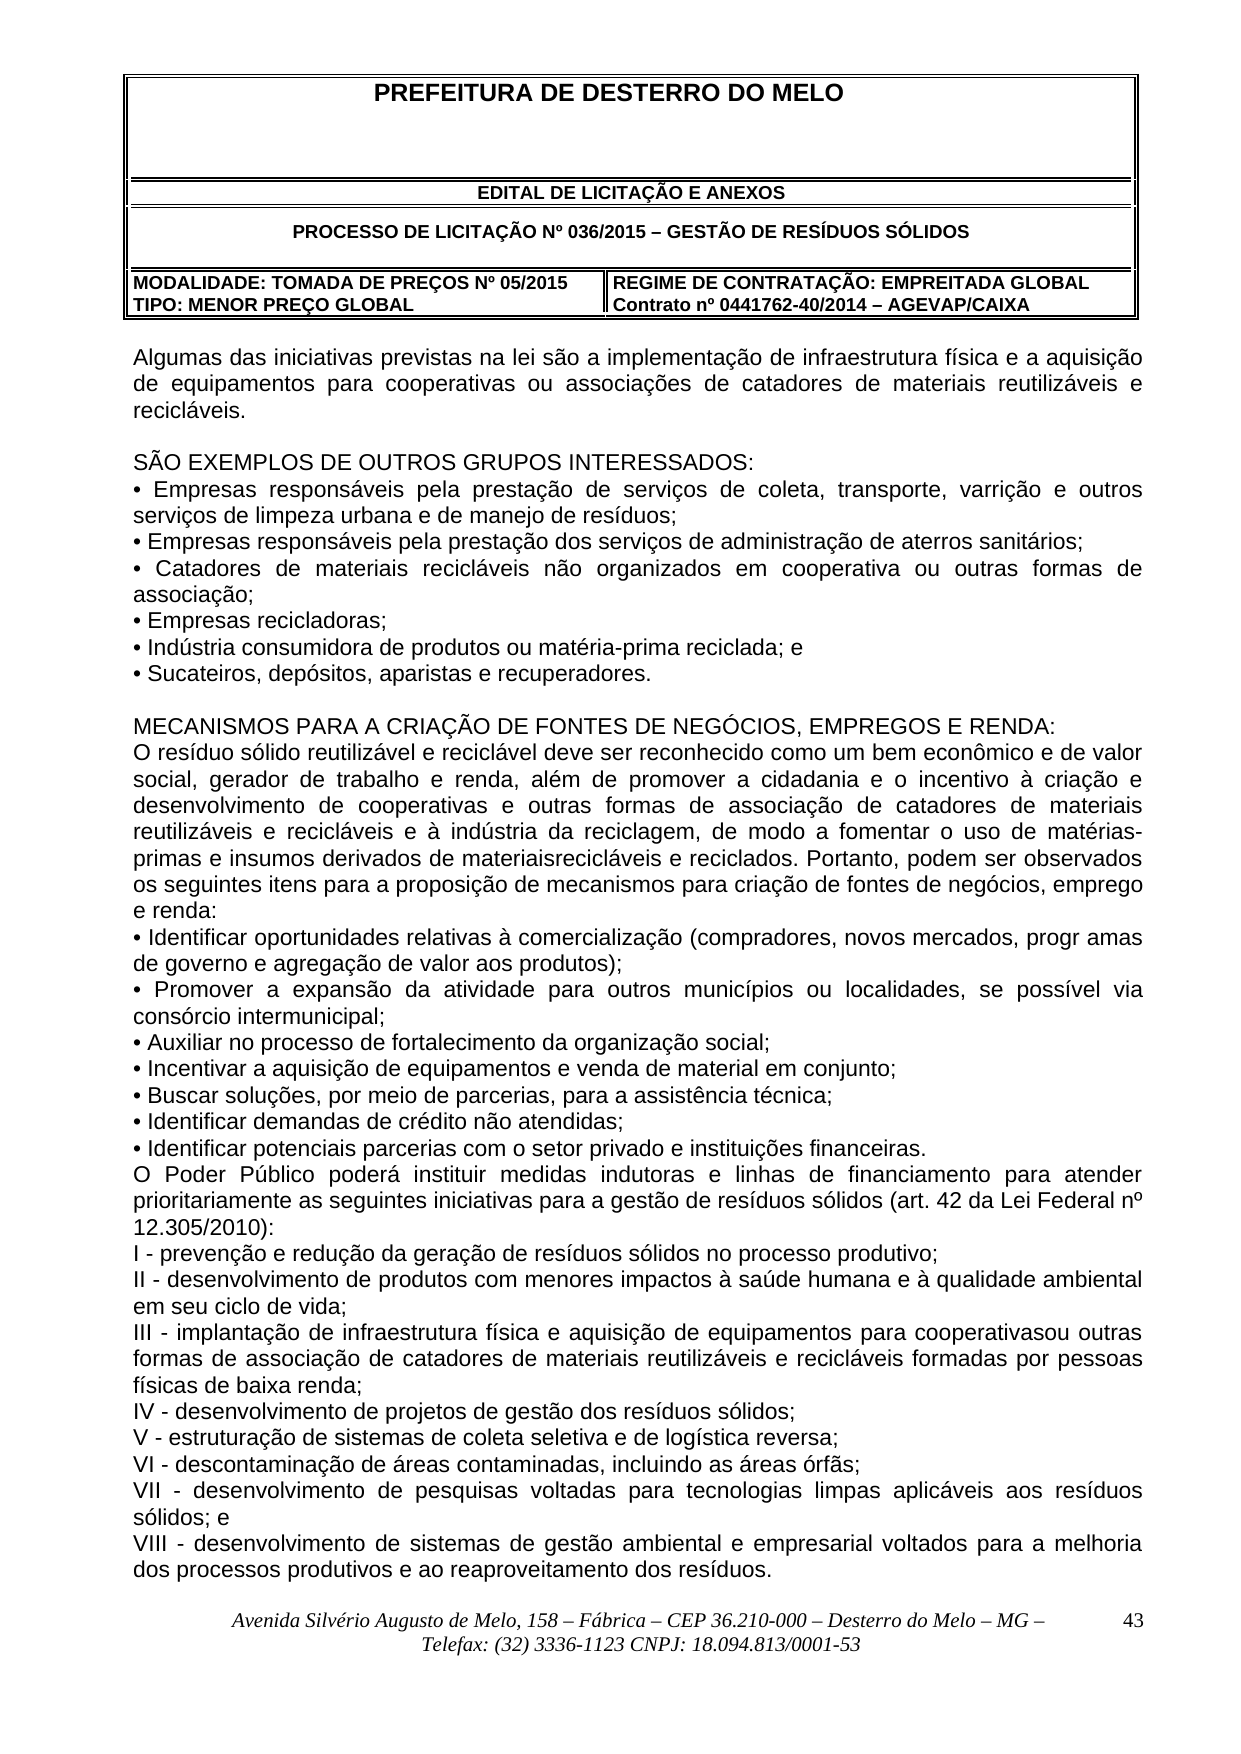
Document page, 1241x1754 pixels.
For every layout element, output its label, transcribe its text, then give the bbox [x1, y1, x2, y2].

text VII - desenvolvimento de pesquisas voltadas para tecnologias limpas aplicáveis aos resíduos sólidos; e [133, 1477, 1144, 1530]
text V - estruturação de sistemas de coleta seletiva e de logística reversa; [133, 1424, 1144, 1451]
text O resíduo sólido reutilizável e reciclável deve ser reconhecido como um bem econômico e de valor social, gerador de trabalho e renda, além de promover a cidadania e o incentivo à criação e desenvolvimento de cooperativas e outras formas de associação de catadores de materiais reutilizáveis e recicláveis e à indústria da reciclagem, de modo a fomentar o uso de matérias-primas e insumos derivados de materiaisrecicláveis e reciclados. Portanto, podem ser observados os seguintes itens para a proposição de mecanismos para criação de fontes de negócios, emprego e renda: [133, 739, 1144, 924]
text VIII - desenvolvimento de sistemas de gestão ambiental e empresarial voltados para a melhoria dos processos produtivos e ao reaproveitamento dos resíduos. [133, 1530, 1144, 1582]
text • Empresas responsáveis pela prestação dos serviços de administração de aterros sanitários; [133, 528, 1144, 555]
text • Identificar demandas de crédito não atendidas; [133, 1108, 1144, 1134]
text • Promover a expansão da atividade para outros municípios ou localidades, se possível via consórcio intermunicipal; [133, 976, 1144, 1029]
text • Indústria consumidora de produtos ou matéria-prima reciclada; e [133, 634, 1144, 660]
text • Identificar potenciais parcerias com o setor privado e instituições financeiras. [133, 1134, 1144, 1161]
text • Catadores de materiais recicláveis não organizados em cooperativa ou outras formas de associação; [133, 555, 1144, 607]
text O Poder Público poderá instituir medidas indutoras e linhas de financiamento para atender prioritariamente as seguintes iniciativas para a gestão de resíduos sólidos (art. 42 da Lei Federal nº 12.305/2010): [133, 1161, 1144, 1240]
text III - implantação de infraestrutura física e aquisição de equipamentos para cooperativasou outras formas de associação de catadores de materiais reutilizáveis e recicláveis formadas por pessoas físicas de baixa renda; [133, 1319, 1144, 1398]
text Algumas das iniciativas previstas na lei são a implementação de infraestrutura física e a aquisição de equipamentos para cooperativas ou associações de catadores de materiais reutilizáveis e recicláveis. [133, 344, 1144, 423]
text • Buscar soluções, por meio de parcerias, para a assistência técnica; [133, 1082, 1144, 1108]
text IV - desenvolvimento de projetos de gestão dos resíduos sólidos; [133, 1398, 1144, 1424]
text • Empresas responsáveis pela prestação de serviços de coleta, transporte, varrição e outros serviços de limpeza urbana e de manejo de resíduos; [133, 476, 1144, 528]
text • Incentivar a aquisição de equipamentos e venda de material em conjunto; [133, 1055, 1144, 1082]
text • Empresas recicladoras; [133, 607, 1144, 634]
text SÃO EXEMPLOS DE OUTROS GRUPOS INTERESSADOS: [133, 449, 1144, 476]
text • Auxiliar no processo de fortalecimento da organização social; [133, 1029, 1144, 1055]
text MECANISMOS PARA A CRIAÇÃO DE FONTES DE NEGÓCIOS, EMPREGOS E RENDA: [133, 713, 1144, 739]
text VI - descontaminação de áreas contaminadas, incluindo as áreas órfãs; [133, 1451, 1144, 1477]
text • Sucateiros, depósitos, aparistas e recuperadores. [133, 660, 1144, 686]
text I - prevenção e redução da geração de resíduos sólidos no processo produtivo; [133, 1240, 1144, 1266]
text II - desenvolvimento de produtos com menores impactos à saúde humana e à qualidade ambiental em seu ciclo de vida; [133, 1266, 1144, 1319]
text • Identificar oportunidades relativas à comercialização (compradores, novos mercados, progr amas de governo e agregação de valor aos produtos); [133, 924, 1144, 976]
